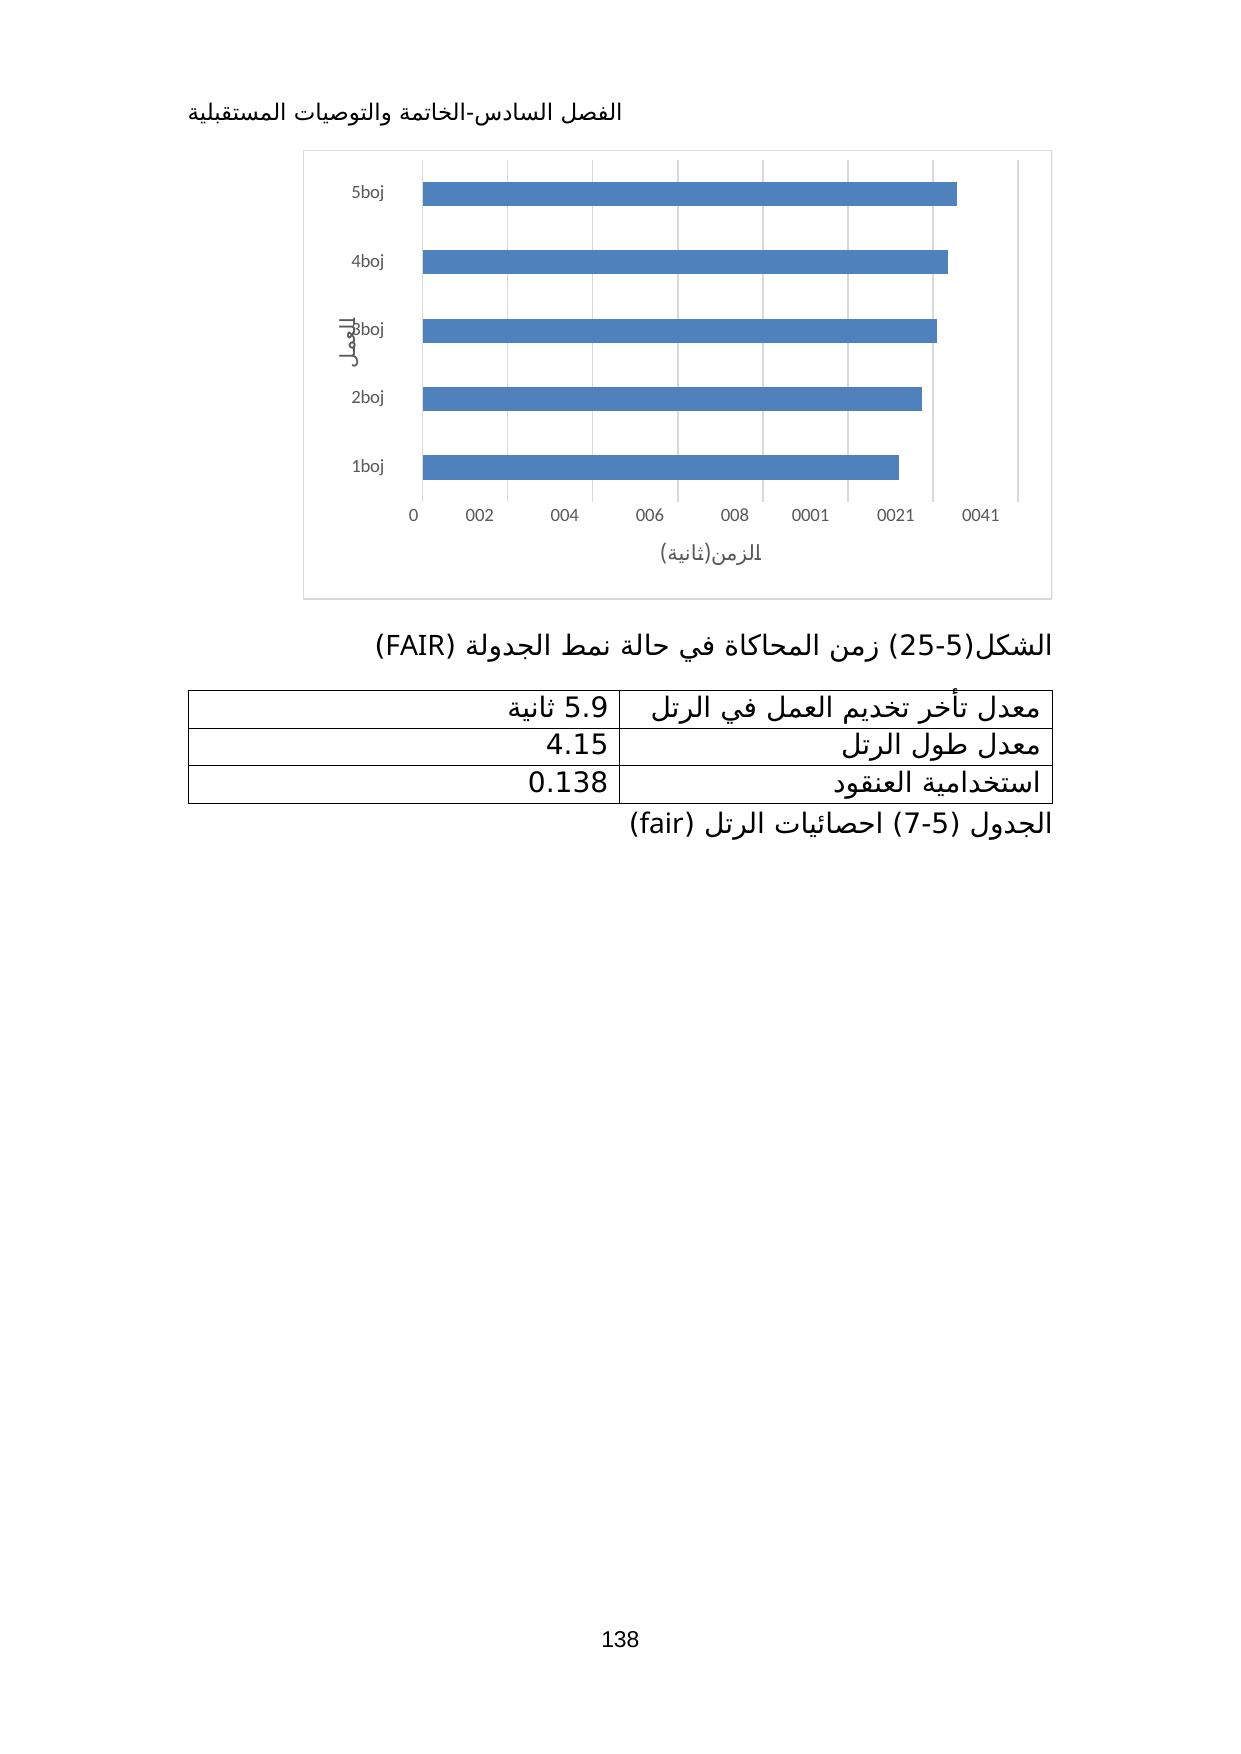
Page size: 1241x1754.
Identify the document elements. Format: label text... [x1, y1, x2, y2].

table_cell 4.15 [189, 729, 619, 765]
table_cell استخدامية العنقود [620, 766, 1052, 803]
text الشكل(5-25) زمن المحاكاة في حالة نمط الجدولة (FAIR) [187, 625, 1053, 663]
text الجدول (5-7) احصائيات الرتل (fair) [187, 804, 1053, 842]
table_header معدل تأخر تخديم العمل في الرتل [620, 691, 1052, 727]
table_header 5.9 ثانية [189, 691, 619, 727]
table_cell معدل طول الرتل [620, 729, 1052, 765]
table_cell 0.138 [189, 766, 619, 803]
